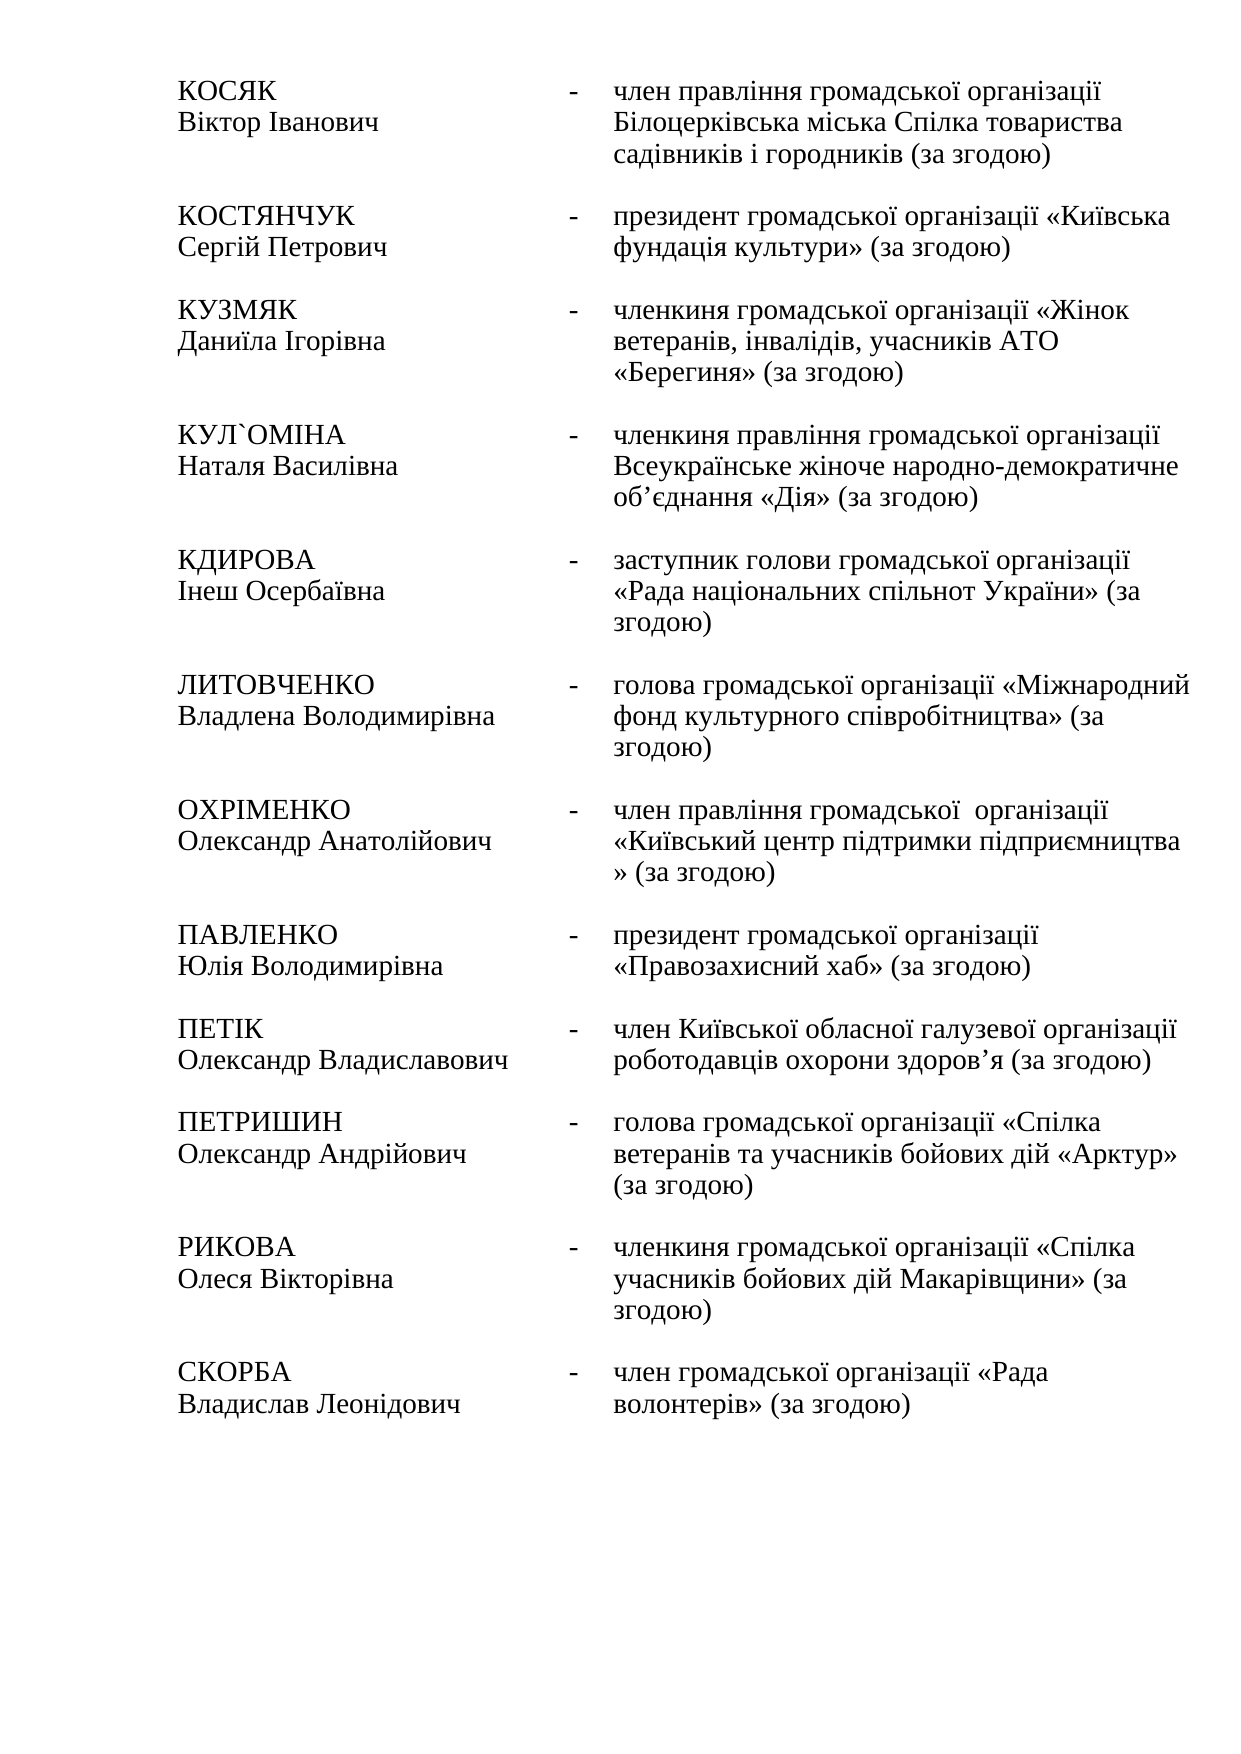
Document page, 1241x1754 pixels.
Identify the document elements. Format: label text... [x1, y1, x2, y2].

table_cell - [558, 419, 602, 544]
table_cell ОХРІМЕНКО Олександр Анатолійович [166, 794, 557, 919]
table_cell - [558, 794, 602, 919]
table_cell ПЕТІК Олександр Владиславович [166, 1013, 557, 1107]
table_cell член громадської організації «Рада волонтерів» (за згодою) [602, 1357, 1204, 1451]
table_cell - [558, 669, 602, 794]
table_cell членкиня громадської організації «Спілка учасників бойових дій Макарівщини» (за згодою) [602, 1232, 1204, 1357]
table_cell - [558, 544, 602, 669]
table_header член правління громадської організації Білоцерківська міська Спілка товариства садівників і городників (за згодою) [602, 76, 1204, 201]
table_cell ЛИТОВЧЕНКО Владлена Володимирівна [166, 669, 557, 794]
table_cell СКОРБА Владислав Леонідович [166, 1357, 557, 1451]
table_cell - [558, 1232, 602, 1357]
table_cell - [558, 1013, 602, 1107]
table_header - [558, 76, 602, 201]
table_cell - [558, 1357, 602, 1451]
table_cell - [558, 919, 602, 1013]
table_cell КДИРОВА Інеш Осербаївна [166, 544, 557, 669]
table_cell КУЗМЯК Даниїла Ігорівна [166, 294, 557, 419]
table_cell член правління громадської організації «Київський центр підтримки підприємництва » (за згодою) [602, 794, 1204, 919]
table_cell заступник голови громадської організації «Рада національних спільнот України» (за згодою) [602, 544, 1204, 669]
table_cell голова громадської організації «Міжнародний фонд культурного співробітництва» (за згодою) [602, 669, 1204, 794]
table_cell - [558, 1107, 602, 1232]
table_cell ПАВЛЕНКО Юлія Володимирівна [166, 919, 557, 1013]
table_cell членкиня громадської організації «Жінок ветеранів, інвалідів, учасників АТО «Берегиня» (за згодою) [602, 294, 1204, 419]
table_cell КОСТЯНЧУК Сергій Петрович [166, 201, 557, 294]
table_cell - [558, 201, 602, 294]
table_header КОСЯК Віктор Іванович [166, 76, 557, 201]
table_cell членкиня правління громадської організації Всеукраїнське жіноче народно-демократичне об’єднання «Дія» (за згодою) [602, 419, 1204, 544]
table_cell член Київської обласної галузевої організації роботодавців охорони здоров’я (за згодою) [602, 1013, 1204, 1107]
table_cell - [558, 294, 602, 419]
table_cell голова громадської організації «Спілка ветеранів та учасників бойових дій «Арктур» (за згодою) [602, 1107, 1204, 1232]
table_cell КУЛ`ОМІНА Наталя Василівна [166, 419, 557, 544]
table_cell РИКОВА Олеся Вікторівна [166, 1232, 557, 1357]
table_cell президент громадської організації «Правозахисний хаб» (за згодою) [602, 919, 1204, 1013]
table_cell президент громадської організації «Київська фундація культури» (за згодою) [602, 201, 1204, 294]
table_cell ПЕТРИШИН Олександр Андрійович [166, 1107, 557, 1232]
